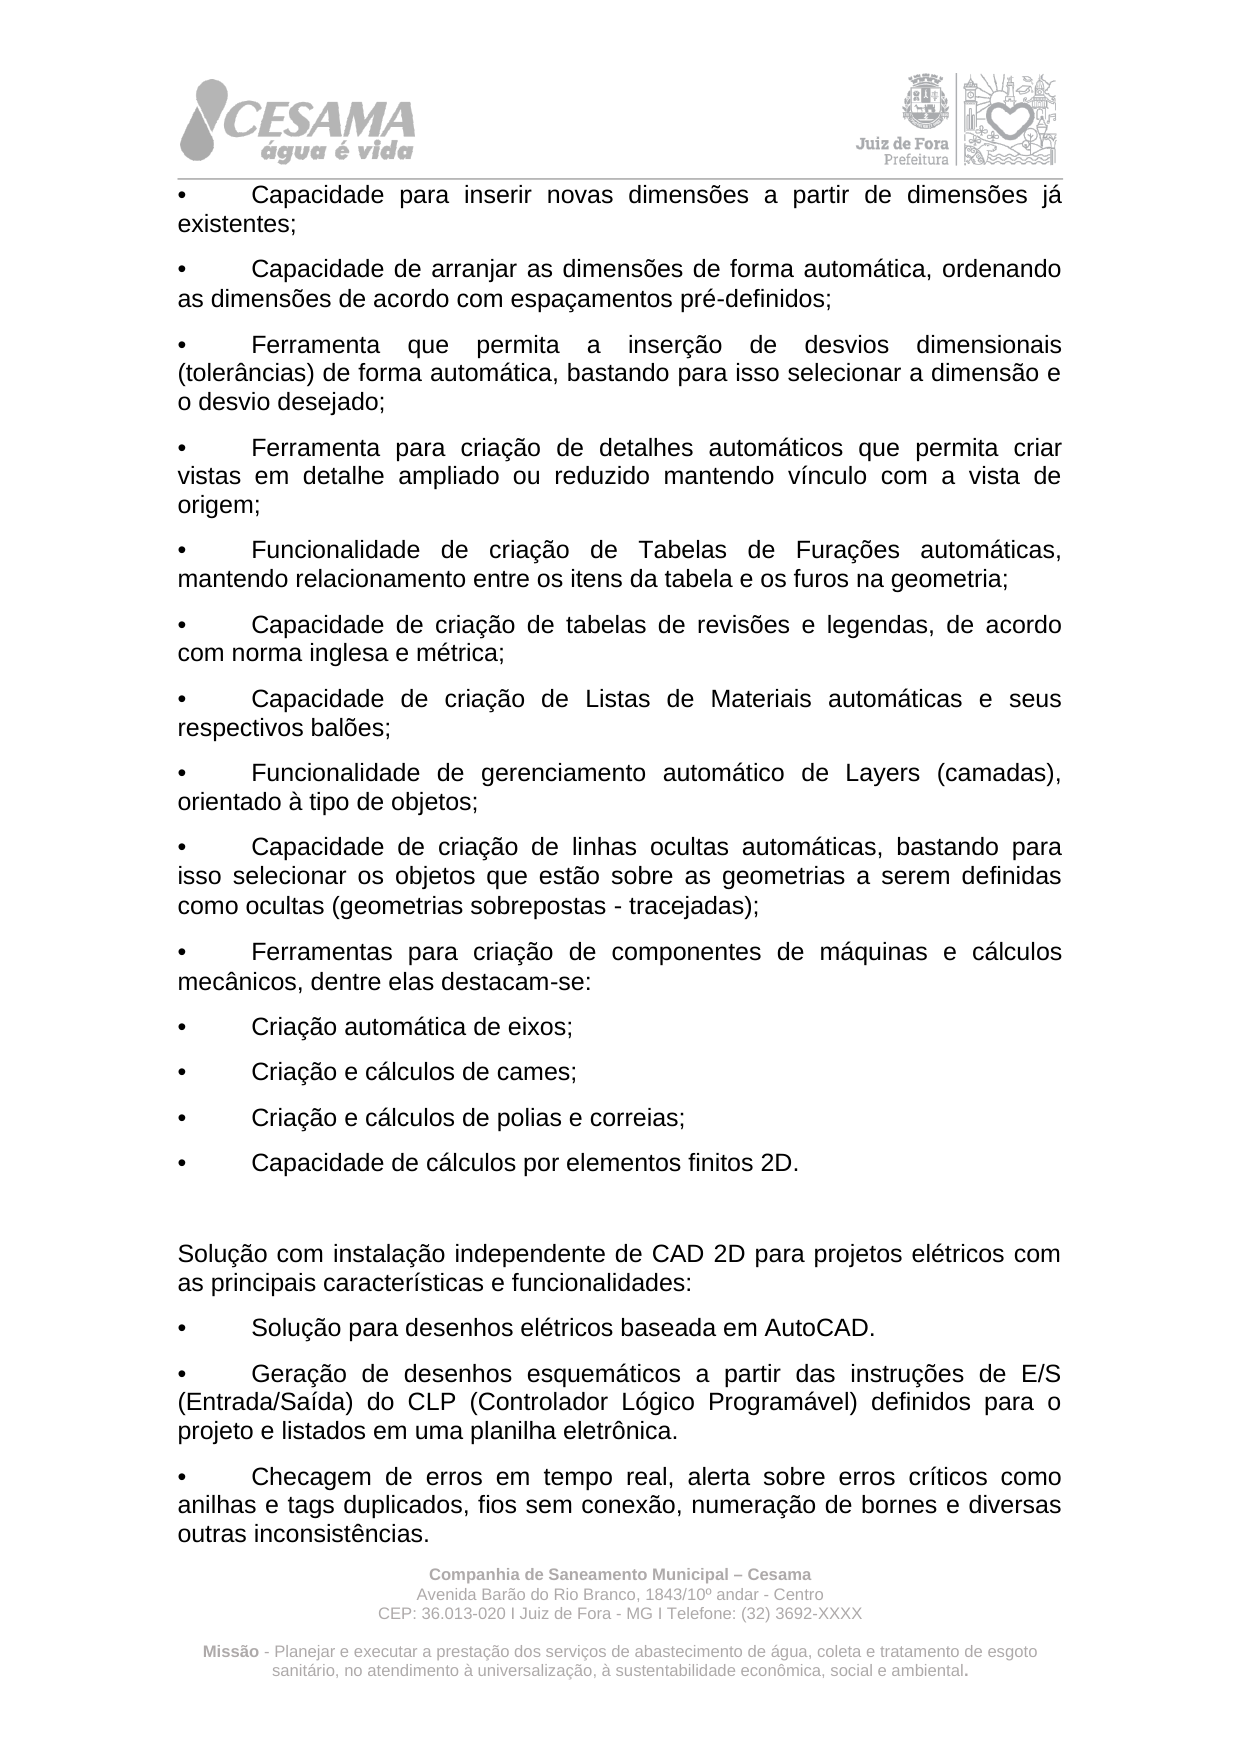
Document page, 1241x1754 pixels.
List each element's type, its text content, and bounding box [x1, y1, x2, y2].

text • Checagem de erros em tempo real, alerta sobre erros críticos como anilhas e tags duplicados, fios sem conexão, numeração de bornes e diversas outras inconsistências. [177, 1462, 1063, 1548]
picture [177, 73, 1064, 180]
text • Criação e cálculos de cames; [177, 1057, 1063, 1086]
text • Capacidade para inserir novas dimensões a partir de dimensões já existentes; [177, 180, 1063, 237]
text • Capacidade de criação de linhas ocultas automáticas, bastando para isso selecionar os objetos que estão sobre as geometrias a serem definidas como ocultas (geometrias sobrepostas ‐ tracejadas); [177, 832, 1063, 920]
text • Capacidade de cálculos por elementos finitos 2D. [177, 1148, 1063, 1177]
text • Geração de desenhos esquemáticos a partir das instruções de E/S (Entrada/Saída) do CLP (Controlador Lógico Programável) definidos para o projeto e listados em uma planilha eletrônica. [177, 1359, 1063, 1445]
text • Solução para desenhos elétricos baseada em AutoCAD. [177, 1313, 1063, 1342]
text • Funcionalidade de criação de Tabelas de Furações automáticas, mantendo relacionamento entre os itens da tabela e os furos na geometria; [177, 536, 1063, 593]
text • Capacidade de arranjar as dimensões de forma automática, ordenando as dimensões de acordo com espaçamentos pré‐definidos; [177, 254, 1063, 313]
text • Capacidade de criação de tabelas de revisões e legendas, de acordo com norma inglesa e métrica; [177, 610, 1063, 667]
text • Capacidade de criação de Listas de Materiais automáticas e seus respectivos balões; [177, 684, 1063, 741]
text • Criação e cálculos de polias e correias; [177, 1103, 1063, 1132]
text • Criação automática de eixos; [177, 1012, 1063, 1041]
text Solução com instalação independente de CAD 2D para projetos elétricos com as principais características e funcionalidades: [177, 1239, 1063, 1297]
text • Ferramenta para criação de detalhes automáticos que permita criar vistas em detalhe ampliado ou reduzido mantendo vínculo com a vista de origem; [177, 433, 1063, 519]
text • Ferramenta que permita a inserção de desvios dimensionais (tolerâncias) de forma automática, bastando para isso selecionar a dimensão e o desvio desejado; [177, 330, 1063, 416]
text • Funcionalidade de gerenciamento automático de Layers (camadas), orientado à tipo de objetos; [177, 758, 1063, 816]
text • Ferramentas para criação de componentes de máquinas e cálculos mecânicos, dentre elas destacam‐se: [177, 936, 1063, 995]
